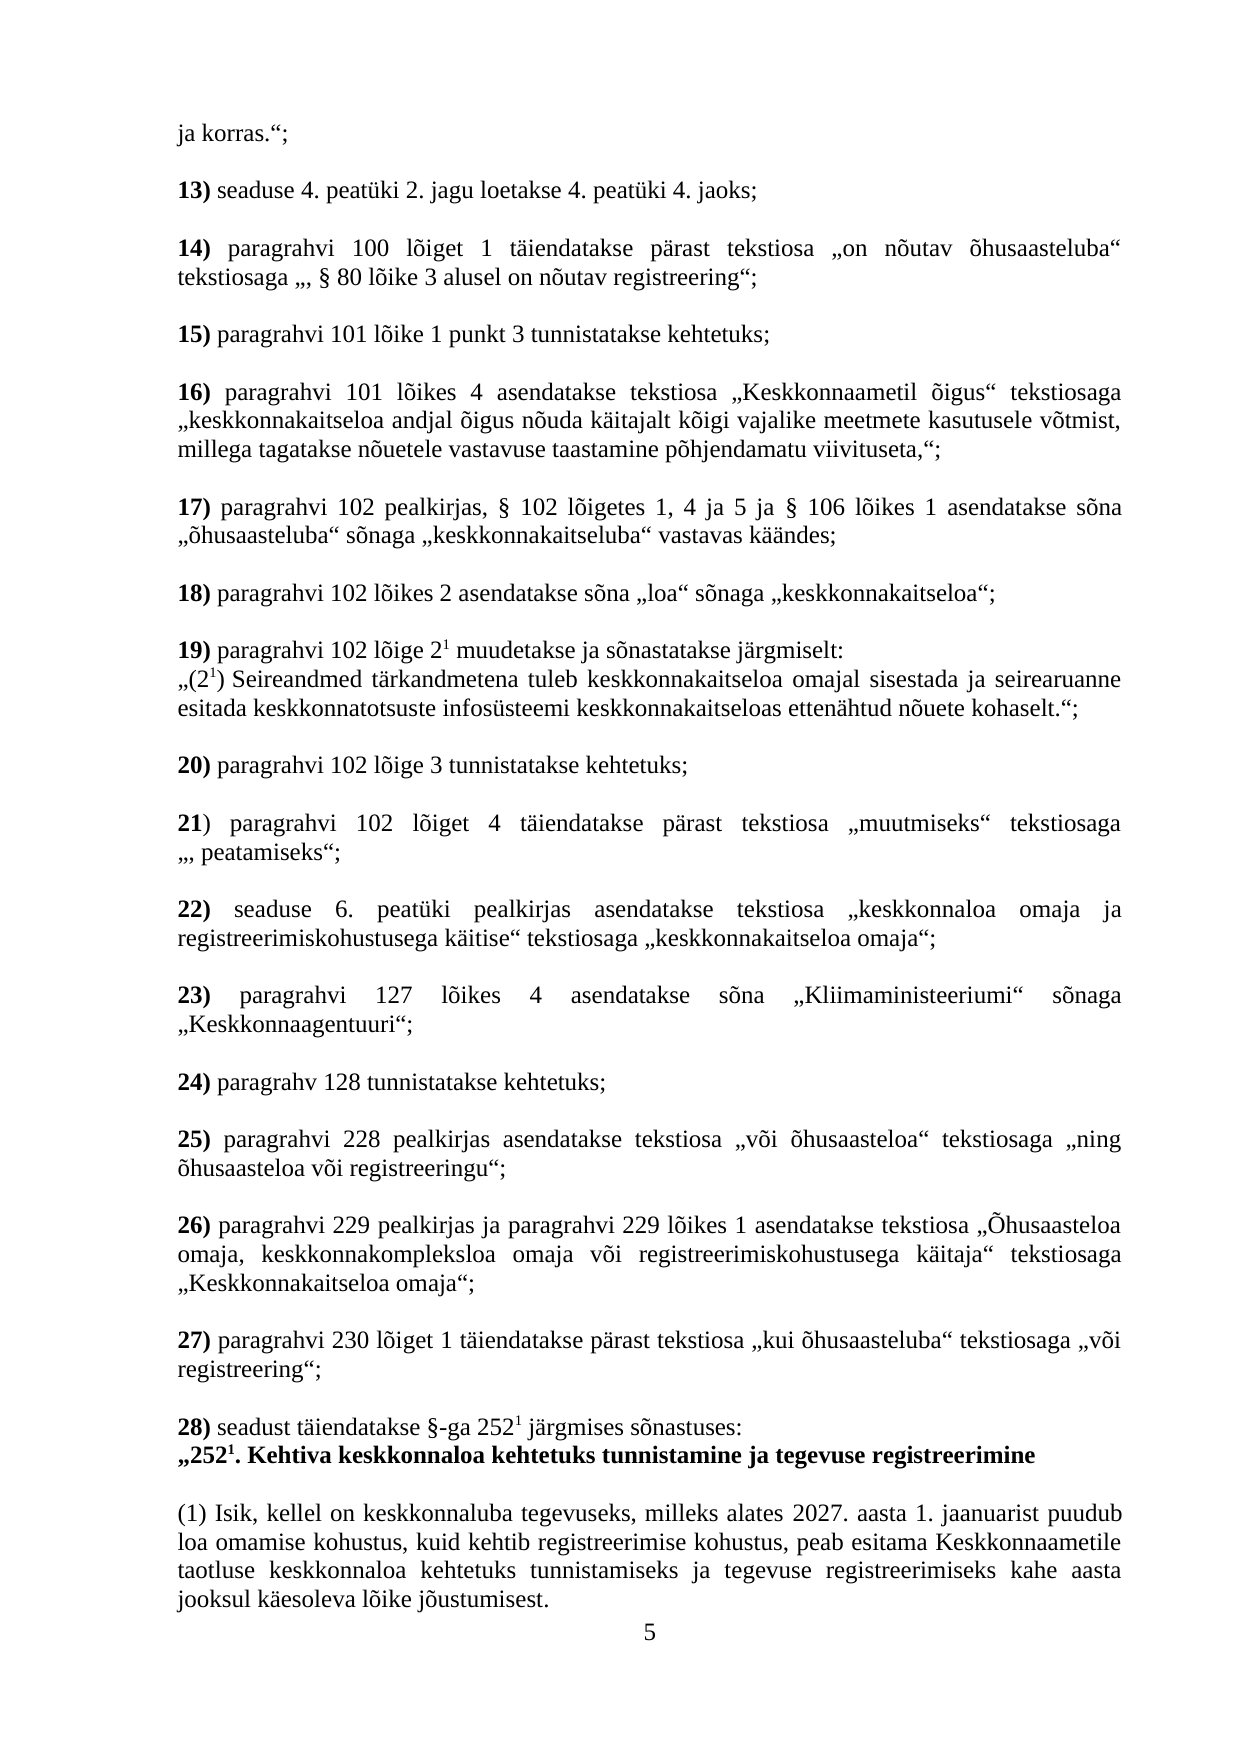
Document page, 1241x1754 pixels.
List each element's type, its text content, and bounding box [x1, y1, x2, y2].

text 26) paragrahvi 229 pealkirjas ja paragrahvi 229 lõikes 1 asendatakse tekstiosa „Õhusaasteloa omaja, keskkonnakompleksloa omaja või registreerimiskohustusega käitaja“ tekstiosaga „Keskkonnakaitseloa omaja“; [177, 1211, 1122, 1297]
text (1) Isik, kellel on keskkonnaluba tegevuseks, milleks alates 2027. aasta 1. jaanuarist puudub loa omamise kohustus, kuid kehtib registreerimise kohustus, peab esitama Keskkonnaametile taotluse keskkonnaloa kehtetuks tunnistamiseks ja tegevuse registreerimiseks kahe aasta jooksul käesoleva lõike jõustumisest. [177, 1498, 1122, 1613]
text 18) paragrahvi 102 lõikes 2 asendatakse sõna „loa“ sõnaga „keskkonnakaitseloa“; [177, 578, 1122, 607]
text 22) seaduse 6. peatüki pealkirjas asendatakse tekstiosa „keskkonnaloa omaja ja registreerimiskohustusega käitise“ tekstiosaga „keskkonnakaitseloa omaja“; [177, 894, 1122, 952]
text 28) seadust täiendatakse §-ga 2521 järgmises sõnastuses: [177, 1412, 1122, 1441]
text 15) paragrahvi 101 lõike 1 punkt 3 tunnistatakse kehtetuks; [177, 319, 1122, 348]
text 24) paragrahv 128 tunnistatakse kehtetuks; [177, 1067, 1122, 1096]
text 25) paragrahvi 228 pealkirjas asendatakse tekstiosa „või õhusaasteloa“ tekstiosaga „ning õhusaasteloa või registreeringu“; [177, 1124, 1122, 1182]
text 16) paragrahvi 101 lõikes 4 asendatakse tekstiosa „Keskkonnaametil õigus“ tekstiosaga „keskkonnakaitseloa andjal õigus nõuda käitajalt kõigi vajalike meetmete kasutusele võtmist, millega tagatakse nõuetele vastavuse taastamine põhjendamatu viivituseta,“; [177, 377, 1122, 463]
text 20) paragrahvi 102 lõige 3 tunnistatakse kehtetuks; [177, 751, 1122, 779]
text 21) paragrahvi 102 lõiget 4 täiendatakse pärast tekstiosa „muutmiseks“ tekstiosaga „, peatamiseks“; [177, 808, 1122, 866]
text 23) paragrahvi 127 lõikes 4 asendatakse sõna „Kliimaministeeriumi“ sõnaga „Keskkonnaagentuuri“; [177, 981, 1122, 1038]
text „2521. Kehtiva keskkonnaloa kehtetuks tunnistamine ja tegevuse registreerimine [177, 1441, 1122, 1469]
text 13) seaduse 4. peatüki 2. jagu loetakse 4. peatüki 4. jaoks; [177, 176, 1122, 204]
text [177, 118, 1122, 147]
text „(21) Seireandmed tärkandmetena tuleb keskkonnakaitseloa omajal sisestada ja seirearuanne esitada keskkonnatotsuste infosüsteemi keskkonnakaitseloas ettenähtud nõuete kohaselt.“; [177, 664, 1122, 722]
text 14) paragrahvi 100 lõiget 1 täiendatakse pärast tekstiosa „on nõutav õhusaasteluba“ tekstiosaga „, § 80 lõike 3 alusel on nõutav registreering“; [177, 233, 1122, 291]
text 17) paragrahvi 102 pealkirjas, § 102 lõigetes 1, 4 ja 5 ja § 106 lõikes 1 asendatakse sõna „õhusaasteluba“ sõnaga „keskkonnakaitseluba“ vastavas käändes; [177, 492, 1122, 549]
text 27) paragrahvi 230 lõiget 1 täiendatakse pärast tekstiosa „kui õhusaasteluba“ tekstiosaga „või registreering“; [177, 1326, 1122, 1383]
text 19) paragrahvi 102 lõige 21 muudetakse ja sõnastatakse järgmiselt: [177, 636, 1122, 664]
